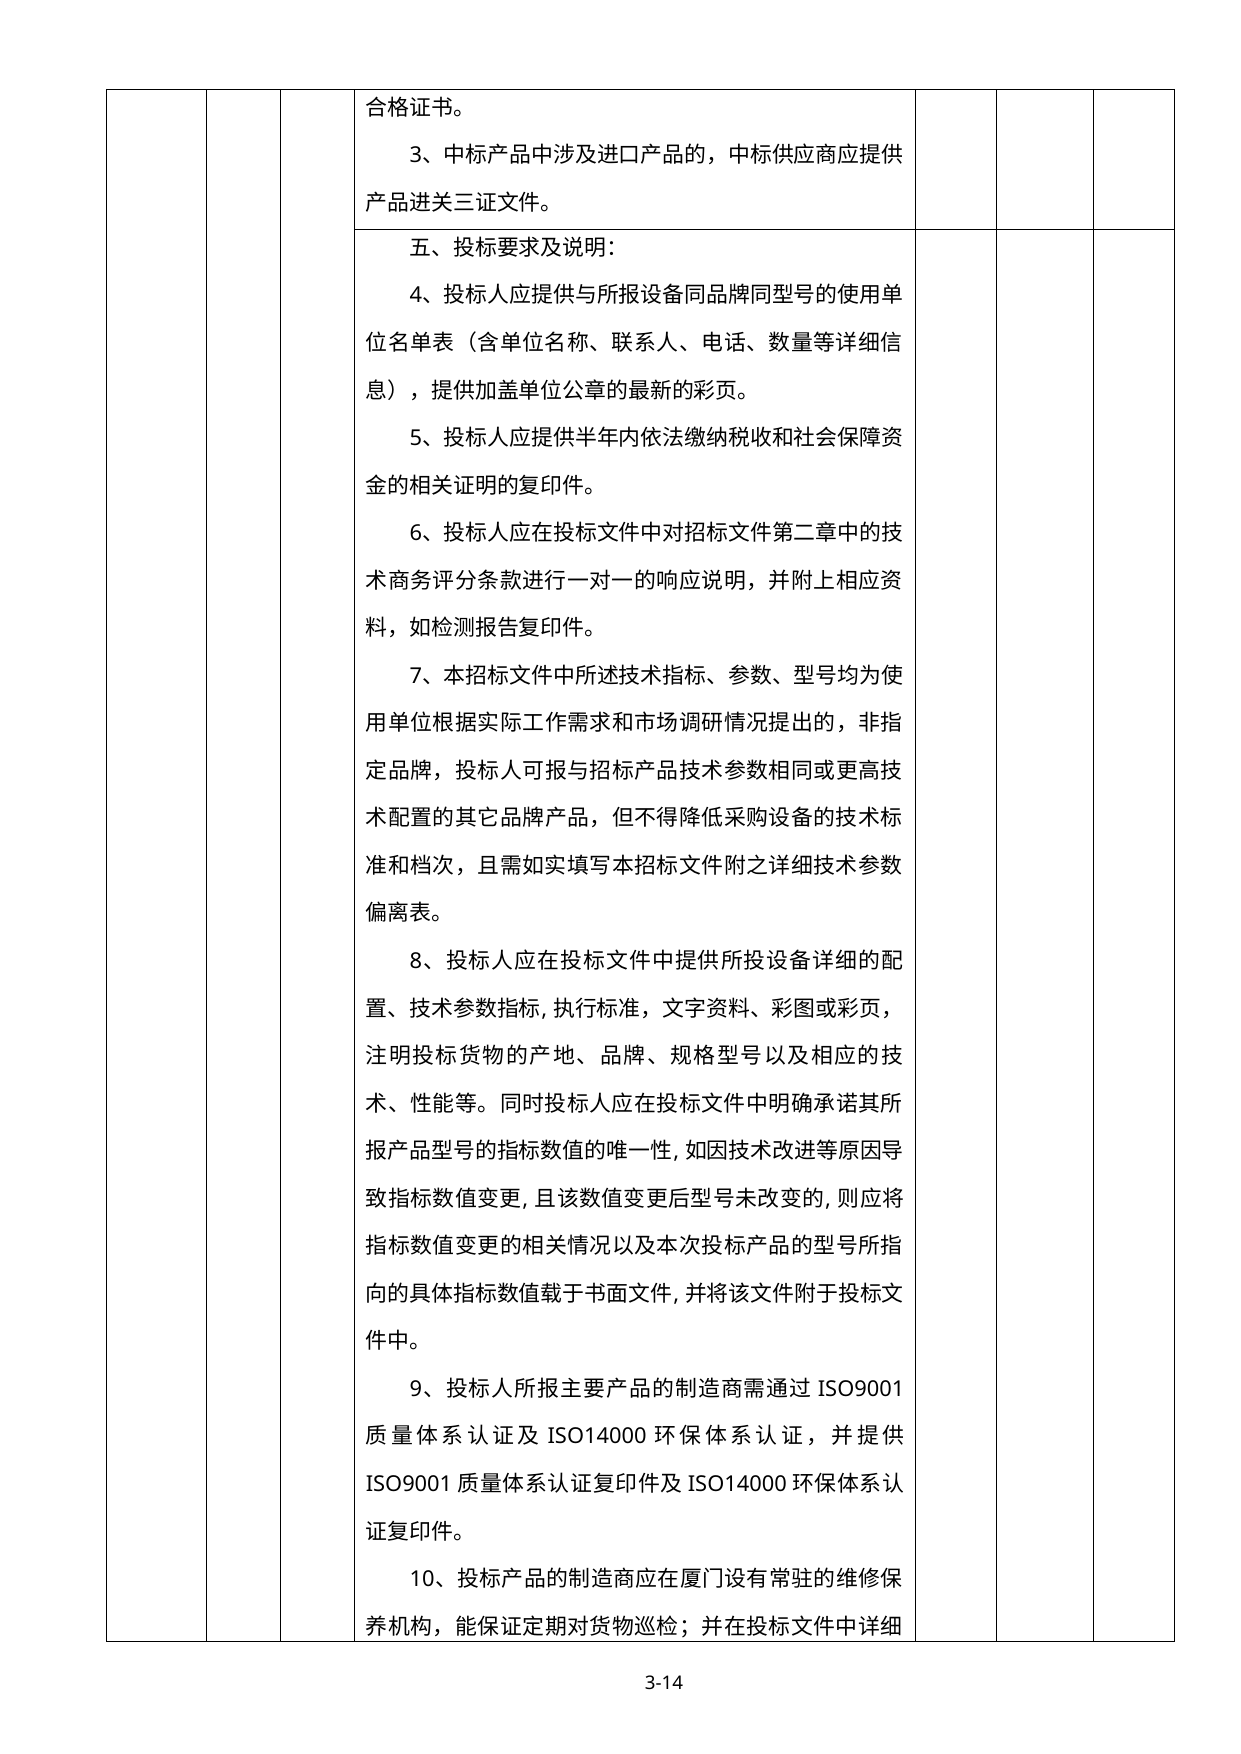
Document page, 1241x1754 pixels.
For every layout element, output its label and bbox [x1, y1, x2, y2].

table_cell [355, 230, 915, 1641]
table_cell [916, 230, 996, 1641]
table_cell [997, 230, 1093, 1641]
table_cell [997, 90, 1093, 229]
table_cell [355, 90, 915, 229]
table_cell [916, 90, 996, 229]
table_cell [1094, 90, 1174, 229]
table_cell [1094, 230, 1174, 1641]
